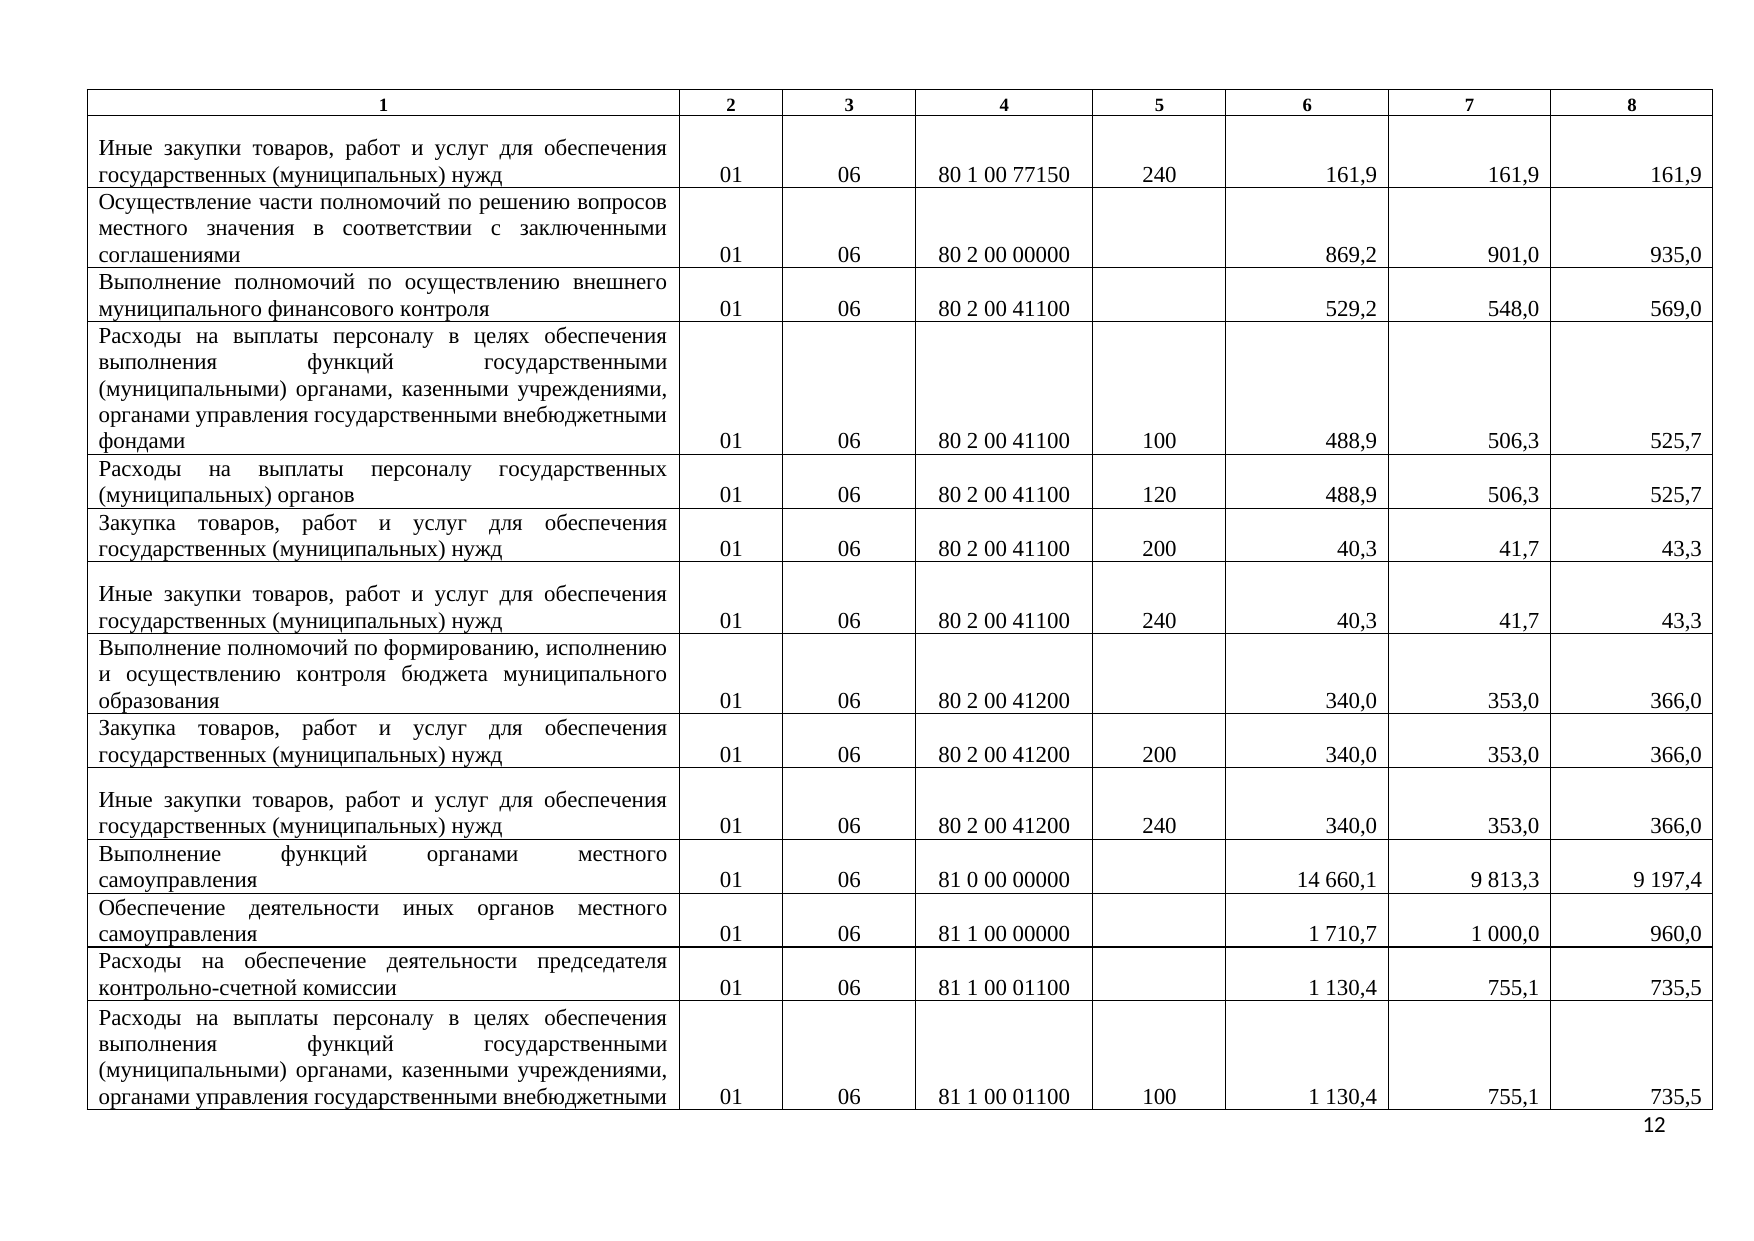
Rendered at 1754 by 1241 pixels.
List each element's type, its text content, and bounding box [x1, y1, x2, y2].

table_cell 06 [783, 322, 915, 454]
table_cell 43,3 [1551, 562, 1712, 633]
table_cell 488,9 [1226, 322, 1388, 454]
table_cell 1 130,4 [1226, 948, 1388, 1000]
table_cell 366,0 [1551, 634, 1712, 713]
table_cell 01 [680, 1001, 782, 1109]
table_cell Выполнение полномочий по осуществлению внешнего муниципального финансового контроля [88, 268, 679, 321]
table_cell 353,0 [1389, 714, 1550, 767]
table_cell Выполнение функций органами местного самоуправления [88, 840, 679, 893]
table_cell 161,9 [1551, 116, 1712, 187]
table_cell Закупка товаров, работ и услуг для обеспечения государственных (муниципальных) нужд [88, 509, 679, 561]
table_cell 240 [1093, 562, 1225, 633]
table_cell 43,3 [1551, 509, 1712, 561]
table_cell 340,0 [1226, 768, 1388, 839]
table_cell 81 1 00 01100 [916, 948, 1092, 1000]
table_cell 569,0 [1551, 268, 1712, 321]
table_header 1 [88, 90, 679, 115]
table_cell 01 [680, 714, 782, 767]
table_cell 755,1 [1389, 948, 1550, 1000]
table_cell 01 [680, 562, 782, 633]
table_cell [1093, 948, 1225, 1000]
table_cell 340,0 [1226, 714, 1388, 767]
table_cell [88, 1001, 679, 1109]
table_cell 340,0 [1226, 634, 1388, 713]
table_cell 120 [1093, 455, 1225, 507]
table_cell Иные закупки товаров, работ и услуг для обеспечения государственных (муниципальных) нужд [88, 768, 679, 839]
table_header 2 [680, 90, 782, 115]
table_cell 06 [783, 188, 915, 267]
table_cell 161,9 [1389, 116, 1550, 187]
table_cell Иные закупки товаров, работ и услуг для обеспечения государственных (муниципальных) нужд [88, 116, 679, 187]
table_cell 06 [783, 268, 915, 321]
table_cell 488,9 [1226, 455, 1388, 507]
table_cell 1 000,0 [1389, 894, 1550, 946]
table_cell 80 2 00 41200 [916, 714, 1092, 767]
table_cell [1093, 894, 1225, 946]
table_cell Осуществление части полномочий по решению вопросов местного значения в соответствии с заключенными соглашениями [88, 188, 679, 267]
table_cell 529,2 [1226, 268, 1388, 321]
table_cell 01 [680, 268, 782, 321]
table_cell 06 [783, 1001, 915, 1109]
table_cell Закупка товаров, работ и услуг для обеспечения государственных (муниципальных) нужд [88, 714, 679, 767]
table_cell Обеспечение деятельности иных органов местного самоуправления [88, 894, 679, 946]
table_cell 40,3 [1226, 562, 1388, 633]
table_cell 06 [783, 840, 915, 893]
table_cell 01 [680, 768, 782, 839]
table_cell 06 [783, 562, 915, 633]
table_cell 901,0 [1389, 188, 1550, 267]
table_cell Расходы на обеспечение деятельности председателя контрольно-счетной комиссии [88, 948, 679, 1000]
table_cell 9 813,3 [1389, 840, 1550, 893]
table_cell [1093, 634, 1225, 713]
table_cell 1 710,7 [1226, 894, 1388, 946]
table_cell 161,9 [1226, 116, 1388, 187]
table_cell 06 [783, 455, 915, 507]
table_cell 735,5 [1551, 948, 1712, 1000]
table_cell 366,0 [1551, 768, 1712, 839]
table_cell [1093, 840, 1225, 893]
table_cell 06 [783, 948, 915, 1000]
table_cell 01 [680, 894, 782, 946]
table_cell 80 2 00 41100 [916, 562, 1092, 633]
table_cell 80 1 00 77150 [916, 116, 1092, 187]
table_cell 240 [1093, 768, 1225, 839]
table_cell 41,7 [1389, 509, 1550, 561]
table_cell 80 2 00 41100 [916, 322, 1092, 454]
table_cell 9 197,4 [1551, 840, 1712, 893]
table_cell 200 [1093, 509, 1225, 561]
table_cell 366,0 [1551, 714, 1712, 767]
table_header 4 [916, 90, 1092, 115]
table_cell 01 [680, 840, 782, 893]
table_cell 935,0 [1551, 188, 1712, 267]
table_cell 353,0 [1389, 634, 1550, 713]
table_cell 41,7 [1389, 562, 1550, 633]
table_cell 80 2 00 41200 [916, 768, 1092, 839]
table_cell 960,0 [1551, 894, 1712, 946]
table_cell 01 [680, 948, 782, 1000]
table_cell 100 [1093, 322, 1225, 454]
table_cell Выполнение полномочий по формированию, исполнению и осуществлению контроля бюджета муниципального образования [88, 634, 679, 713]
table_cell 81 1 00 01100 [916, 1001, 1092, 1109]
table_cell 06 [783, 768, 915, 839]
table_cell 06 [783, 509, 915, 561]
table_cell 755,1 [1389, 1001, 1550, 1109]
table_cell [1093, 188, 1225, 267]
table_cell 80 2 00 41100 [916, 268, 1092, 321]
table_cell 525,7 [1551, 455, 1712, 507]
table_cell 01 [680, 116, 782, 187]
table_cell 01 [680, 634, 782, 713]
table_cell 869,2 [1226, 188, 1388, 267]
table_cell 735,5 [1551, 1001, 1712, 1109]
table_cell 81 1 00 00000 [916, 894, 1092, 946]
table_cell 80 2 00 41100 [916, 455, 1092, 507]
table_header 3 [783, 90, 915, 115]
table_cell 353,0 [1389, 768, 1550, 839]
table_cell Иные закупки товаров, работ и услуг для обеспечения государственных (муниципальных) нужд [88, 562, 679, 633]
table_cell 81 0 00 00000 [916, 840, 1092, 893]
table_cell 14 660,1 [1226, 840, 1388, 893]
table_cell [1093, 268, 1225, 321]
table_cell 01 [680, 322, 782, 454]
table_cell 80 2 00 00000 [916, 188, 1092, 267]
table_cell 06 [783, 634, 915, 713]
table_cell 240 [1093, 116, 1225, 187]
table_cell 06 [783, 116, 915, 187]
table_cell 80 2 00 41200 [916, 634, 1092, 713]
table_cell 01 [680, 455, 782, 507]
table_cell 01 [680, 188, 782, 267]
table_cell 06 [783, 894, 915, 946]
table_header 5 [1093, 90, 1225, 115]
table_header 8 [1551, 90, 1712, 115]
table_header 6 [1226, 90, 1388, 115]
table_cell 506,3 [1389, 455, 1550, 507]
table_cell 548,0 [1389, 268, 1550, 321]
table_cell 200 [1093, 714, 1225, 767]
table_header 7 [1389, 90, 1550, 115]
table_cell Расходы на выплаты персоналу государственных (муниципальных) органов [88, 455, 679, 507]
table_cell 1 130,4 [1226, 1001, 1388, 1109]
table_cell 01 [680, 509, 782, 561]
table_cell 40,3 [1226, 509, 1388, 561]
table_cell 506,3 [1389, 322, 1550, 454]
table_cell 06 [783, 714, 915, 767]
table_cell 80 2 00 41100 [916, 509, 1092, 561]
table_cell 525,7 [1551, 322, 1712, 454]
table_cell 100 [1093, 1001, 1225, 1109]
